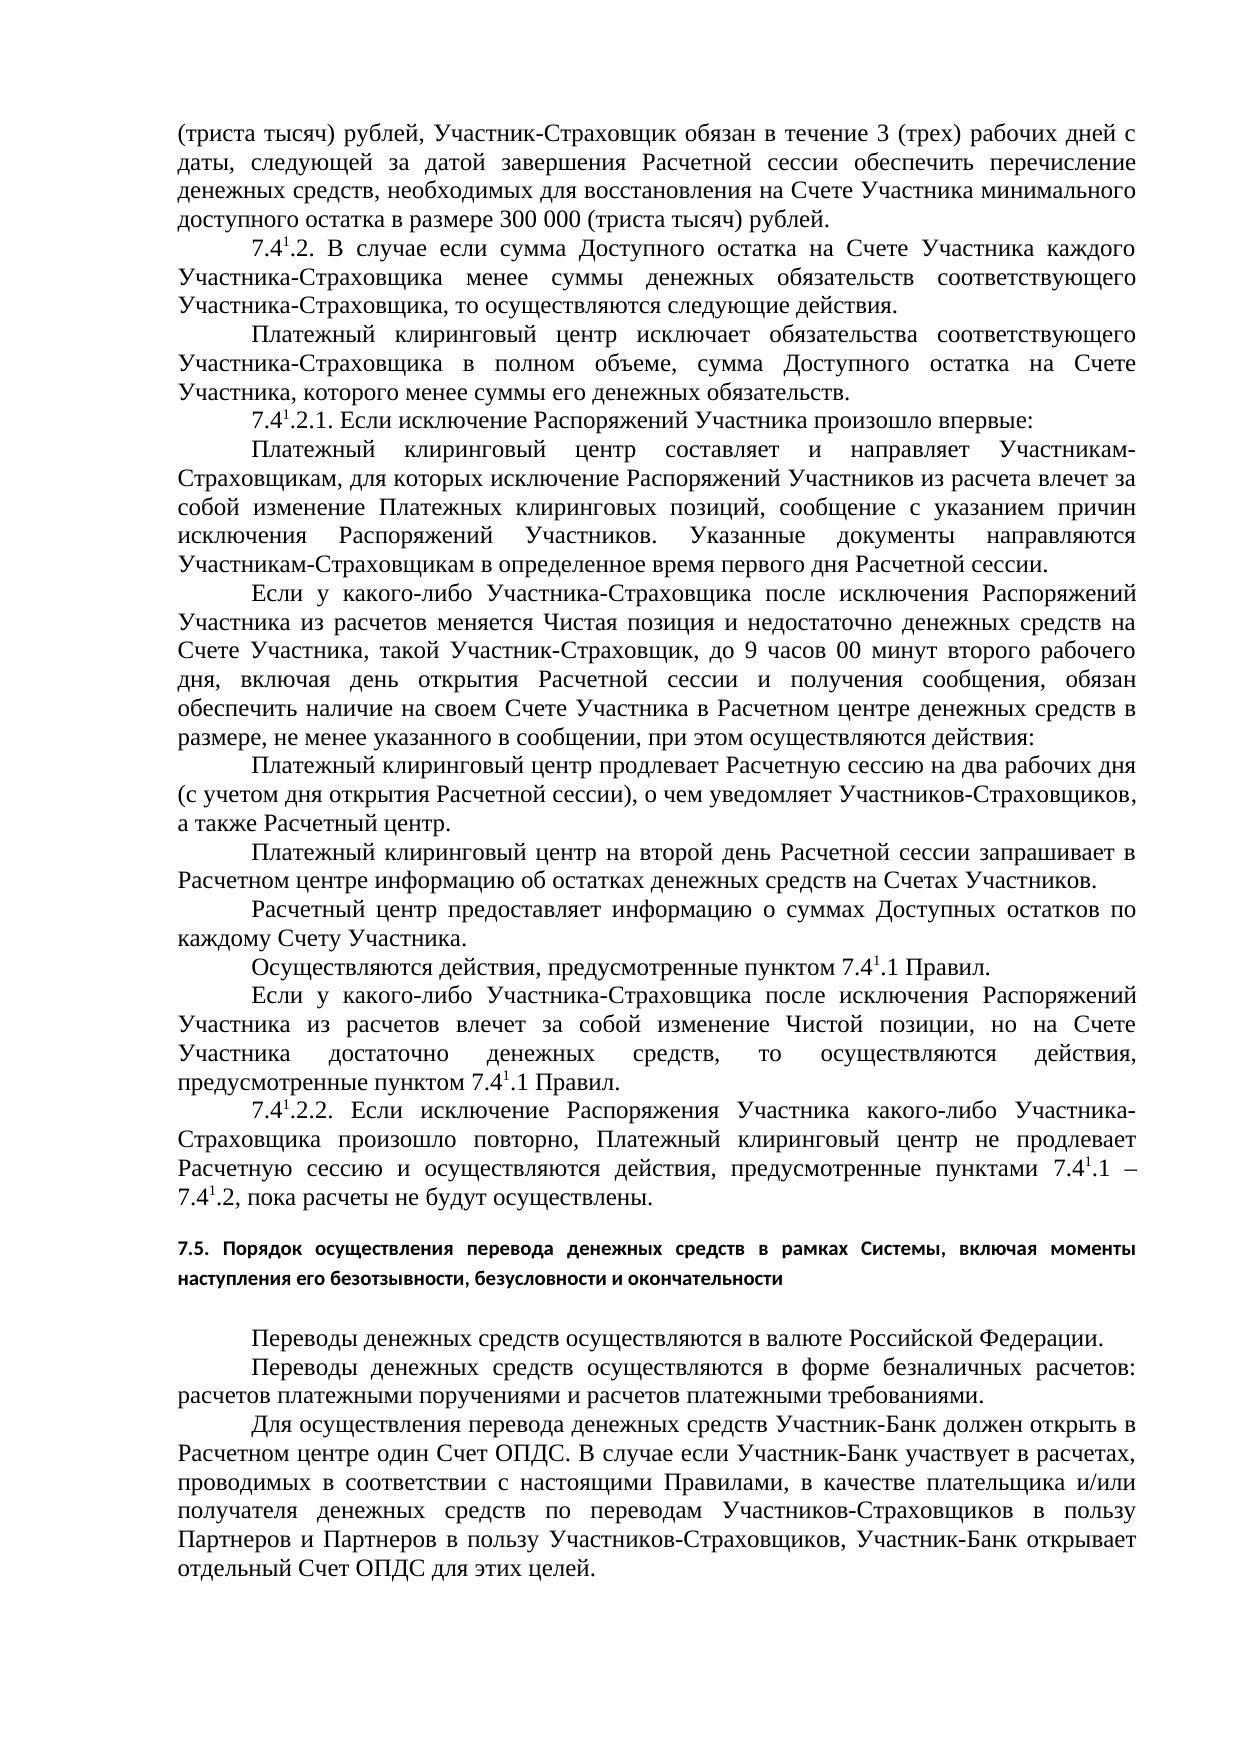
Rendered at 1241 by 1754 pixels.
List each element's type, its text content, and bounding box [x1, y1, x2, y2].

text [177, 118, 1137, 233]
text Если у какого-либо Участника-Страховщика после исключения Распоряжений Участника из расчетов меняется Чистая позиция и недостаточно денежных средств на Счете Участника, такой Участник-Страховщик, до 9 часов 00 минут второго рабочего дня, включая день открытия Расчетной сессии и получения сообщения, обязан обеспечить наличие на своем Счете Участника в Расчетном центре денежных средств в размере, не менее указанного в сообщении, при этом осуществляются действия: [177, 578, 1137, 751]
subtitle 7.5. Порядок осуществления перевода денежных средств в рамках Системы, включая моменты наступления его безотзывности, безусловности и окончательности [177, 1236, 1137, 1290]
text Платежный клиринговый центр составляет и направляет Участникам-Страховщикам, для которых исключение Распоряжений Участников из расчета влечет за собой изменение Платежных клиринговых позиций, сообщение с указанием причин исключения Распоряжений Участников. Указанные документы направляются Участникам-Страховщикам в определенное время первого дня Расчетной сессии. [177, 434, 1137, 578]
text Расчетный центр предоставляет информацию о суммах Доступных остатков по каждому Счету Участника. [177, 894, 1137, 952]
text Осуществляются действия, предусмотренные пунктом 7.41.1 Правил. [177, 952, 1137, 981]
text 7.41.2.1. Если исключение Распоряжений Участника произошло впервые: [177, 406, 1137, 434]
text Платежный клиринговый центр продлевает Расчетную сессию на два рабочих дня (с учетом дня открытия Расчетной сессии), о чем уведомляет Участников-Страховщиков, а также Расчетный центр. [177, 751, 1137, 837]
text Если у какого-либо Участника-Страховщика после исключения Распоряжений Участника из расчетов влечет за собой изменение Чистой позиции, но на Счете Участника достаточно денежных средств, то осуществляются действия, предусмотренные пунктом 7.41.1 Правил. [177, 981, 1137, 1096]
text 7.41.2. В случае если сумма Доступного остатка на Счете Участника каждого Участника-Страховщика менее суммы денежных обязательств соответствующего Участника-Страховщика, то осуществляются следующие действия. [177, 233, 1137, 319]
text Платежный клиринговый центр на второй день Расчетной сессии запрашивает в Расчетном центре информацию об остатках денежных средств на Счетах Участников. [177, 837, 1137, 894]
text Переводы денежных средств осуществляются в форме безналичных расчетов: расчетов платежными поручениями и расчетов платежными требованиями. [177, 1352, 1137, 1409]
text Для осуществления перевода денежных средств Участник-Банк должен открыть в Расчетном центре один Счет ОПДС. В случае если Участник-Банк участвует в расчетах, проводимых в соответствии с настоящими Правилами, в качестве плательщика и/или получателя денежных средств по переводам Участников-Страховщиков в пользу Партнеров и Партнеров в пользу Участников-Страховщиков, Участник-Банк открывает отдельный Счет ОПДС для этих целей. [177, 1409, 1137, 1582]
text Переводы денежных средств осуществляются в валюте Российской Федерации. [177, 1323, 1137, 1352]
text 7.41.2.2. Если исключение Распоряжения Участника какого-либо Участника-Страховщика произошло повторно, Платежный клиринговый центр не продлевает Расчетную сессию и осуществляются действия, предусмотренные пунктами 7.41.1 – 7.41.2, пока расчеты не будут осуществлены. [177, 1096, 1137, 1211]
text Платежный клиринговый центр исключает обязательства соответствующего Участника-Страховщика в полном объеме, сумма Доступного остатка на Счете Участника, которого менее суммы его денежных обязательств. [177, 319, 1137, 406]
